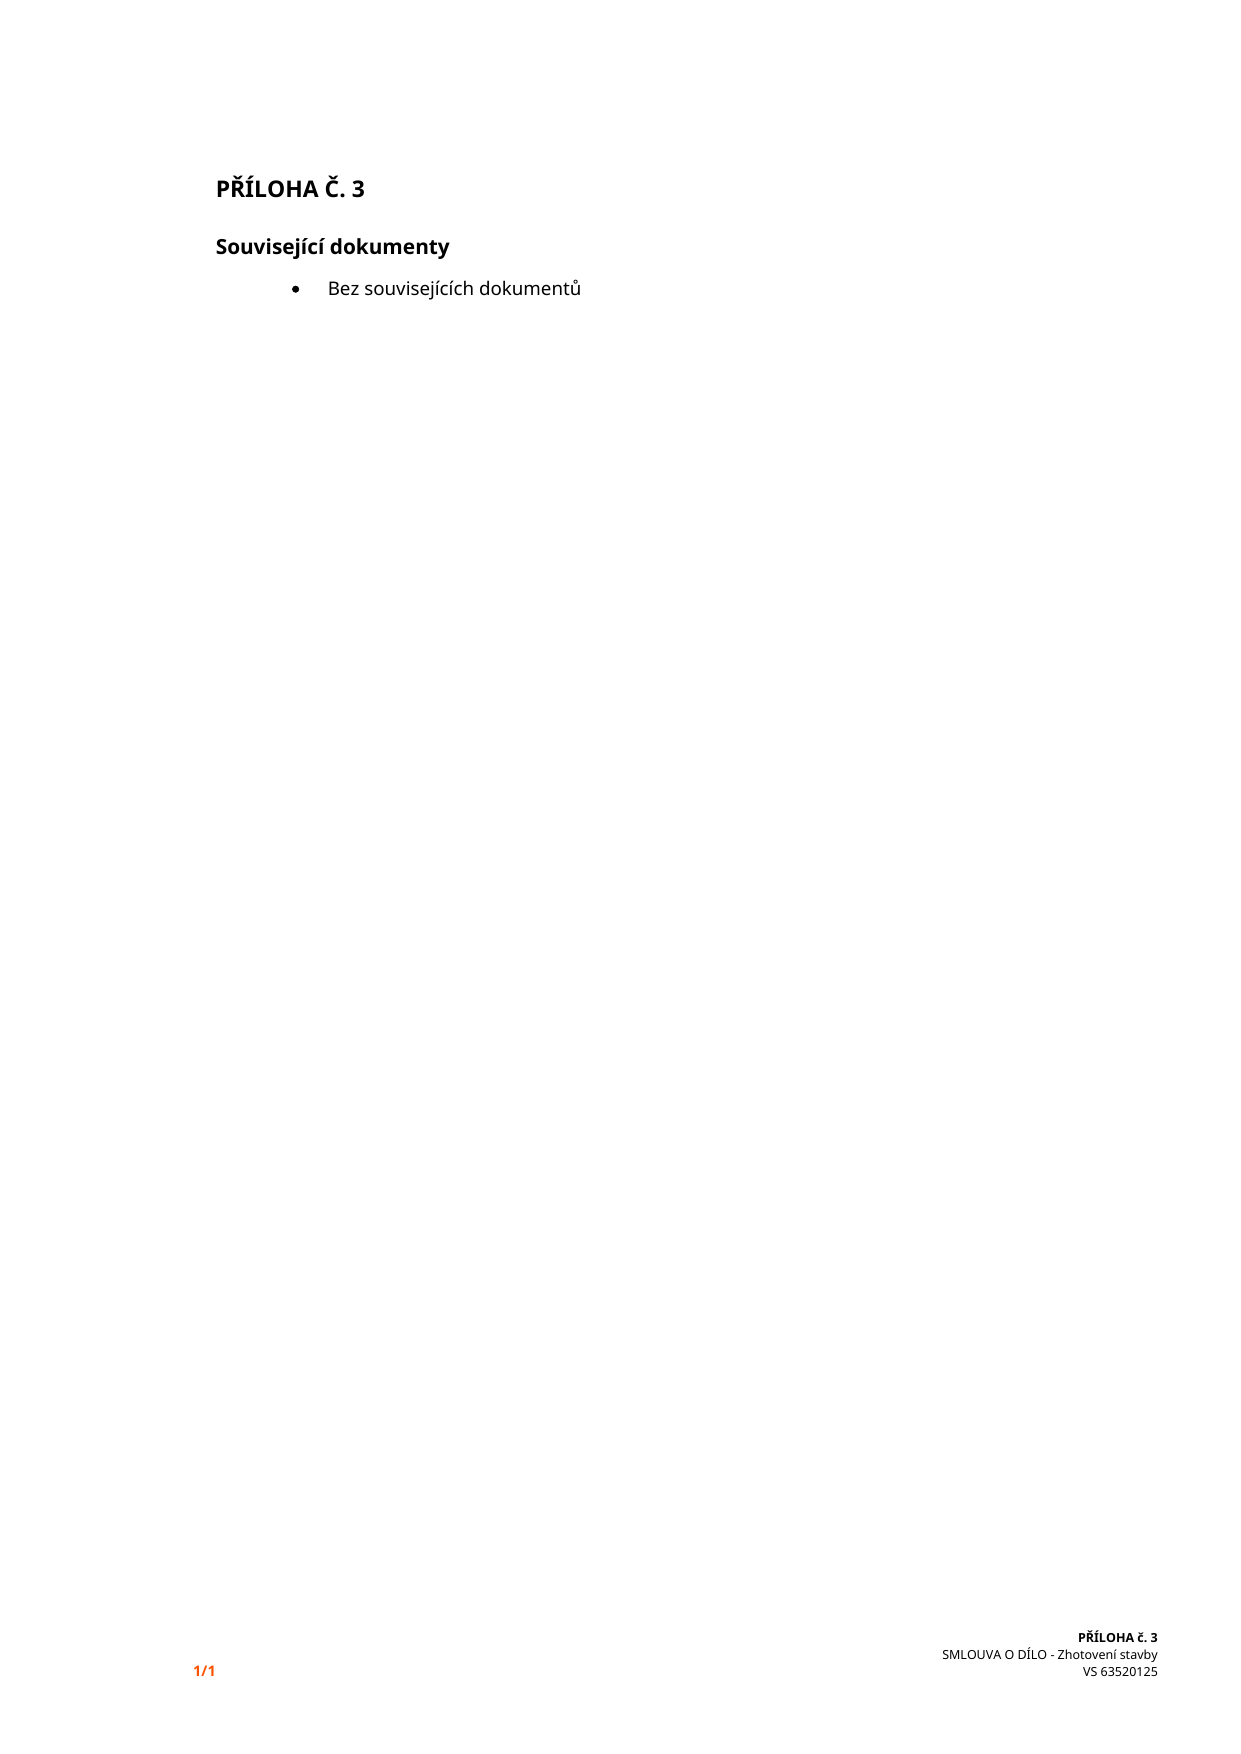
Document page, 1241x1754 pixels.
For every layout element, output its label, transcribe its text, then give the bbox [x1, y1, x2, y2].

text Příloha č. 3 [216, 172, 1093, 204]
text Související dokumenty [216, 232, 1093, 260]
text Bez souvisejících dokumentů [292, 276, 1093, 301]
